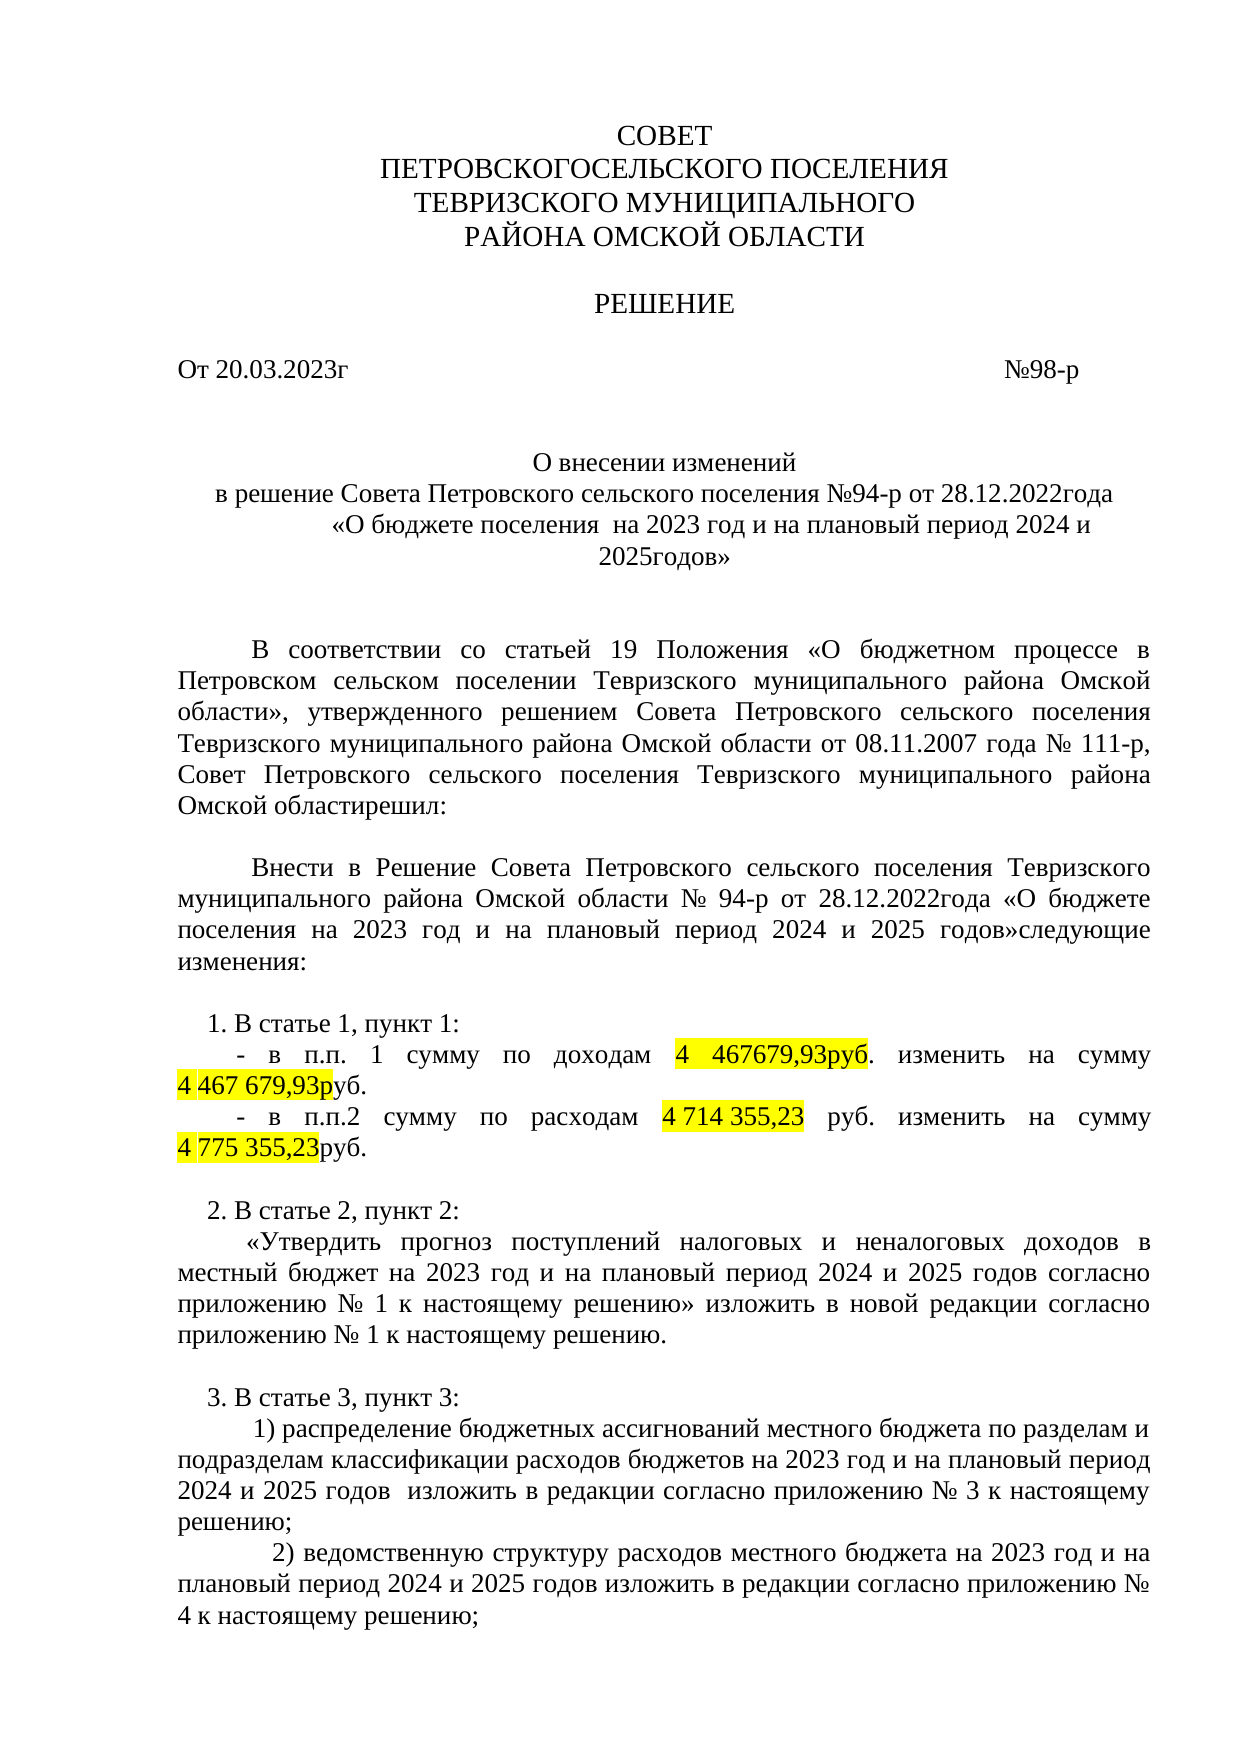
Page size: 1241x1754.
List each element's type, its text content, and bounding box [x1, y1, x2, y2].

text «Утвердить прогноз поступлений налоговых и неналоговых доходов в местный бюджет на 2023 год и на плановый период 2024 и 2025 годов согласно приложению № 1 к настоящему решению» изложить в новой редакции согласно приложению № 1 к настоящему решению. [177, 1225, 1152, 1349]
text О внесении изменений [177, 446, 1152, 477]
title ПЕТРОВСКОГОСЕЛЬСКОГО ПОСЕЛЕНИЯ [177, 152, 1152, 185]
text 3. В статье 3, пункт 3: [177, 1381, 1152, 1412]
text 1. В статье 1, пункт 1: [177, 1007, 1152, 1038]
text - в п.п.2 сумму по расходам 4 714 355,23 руб. изменить на сумму 4 775 355,23руб. [177, 1100, 1152, 1163]
text в решение Совета Петровского сельского поселения №94-р от 28.12.2022года [177, 477, 1152, 509]
title От 20.03.2023г №98-р [177, 353, 1152, 384]
text В соответствии со статьей 19 Положения «О бюджетном процессе в Петровском сельском поселении Тевризского муниципального района Омской области», утвержденного решением Совета Петровского сельского поселения Тевризского муниципального района Омской области от 08.11.2007 года № 111-р, Совет Петровского сельского поселения Тевризского муниципального района Омской областирешил: [177, 633, 1152, 820]
text Внести в Решение Совета Петровского сельского поселения Тевризского муниципального района Омской области № 94-р от 28.12.2022года «О бюджете поселения на 2023 год и на плановый период 2024 и 2025 годов»следующие изменения: [177, 851, 1152, 976]
title РАЙОНА ОМСКОЙ ОБЛАСТИ [177, 219, 1152, 252]
title РЕШЕНИЕ [177, 286, 1152, 319]
title ТЕВРИЗСКОГО МУНИЦИПАЛЬНОГО [177, 185, 1152, 219]
text 1) распределение бюджетных ассигнований местного бюджета по разделам и подразделам классификации расходов бюджетов на 2023 год и на плановый период 2024 и 2025 годов изложить в редакции согласно приложению № 3 к настоящему решению; [177, 1412, 1152, 1536]
text 2. В статье 2, пункт 2: [177, 1194, 1152, 1225]
text «О бюджете поселения на 2023 год и на плановый период 2024 и 2025годов» [177, 509, 1152, 571]
text - в п.п. 1 сумму по доходам 4 467679,93руб. изменить на сумму 4 467 679,93руб. [177, 1038, 1152, 1100]
title СОВЕТ [177, 118, 1152, 152]
text 2) ведомственную структуру расходов местного бюджета на 2023 год и на плановый период 2024 и 2025 годов изложить в редакции согласно приложению № 4 к настоящему решению; [177, 1536, 1152, 1630]
